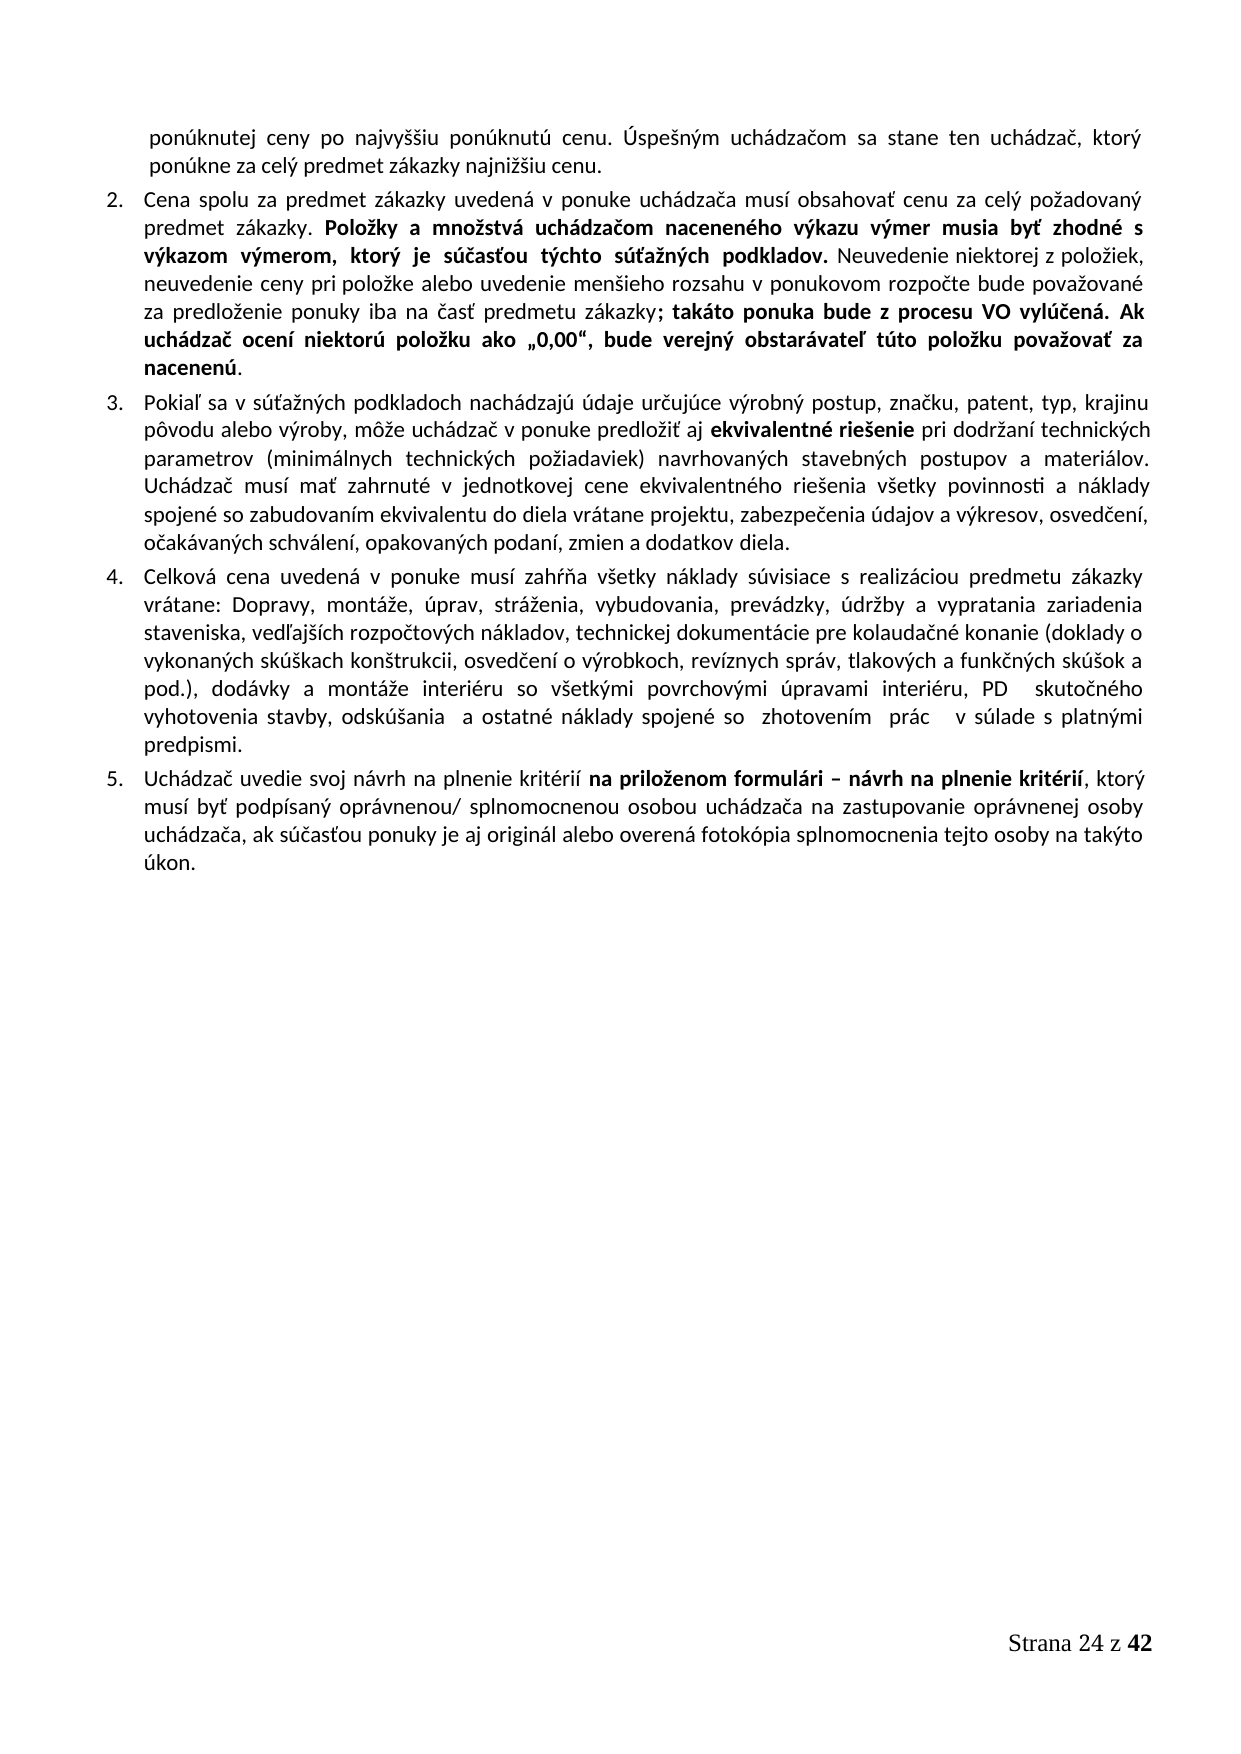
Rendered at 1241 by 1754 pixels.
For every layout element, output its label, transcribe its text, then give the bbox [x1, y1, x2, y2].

list Celková cena uvedená v ponuke musí zahŕňa všetky náklady súvisiace s realizáciou predmetu zákazky vrátane: Dopravy, montáže, úprav, stráženia, vybudovania, prevádzky, údržby a vypratania zariadenia staveniska, vedľajších rozpočtových nákladov, technickej dokumentácie pre kolaudačné konanie (doklady o vykonaných skúškach konštrukcii, osvedčení o výrobkoch, revíznych správ, tlakových a funkčných skúšok a pod.), dodávky a montáže interiéru so všetkými povrchovými úpravami interiéru, PD skutočného vyhotovenia stavby, odskúšania a ostatné náklady spojené so zhotovením prác v súlade s platnými predpismi. [106, 562, 1145, 758]
list Pokiaľ sa v súťažných podkladoch nachádzajú údaje určujúce výrobný postup, značku, patent, typ, krajinu pôvodu alebo výroby, môže uchádzač v ponuke predložiť aj ekvivalentné riešenie pri dodržaní technických parametrov (minimálnych technických požiadaviek) navrhovaných stavebných postupov a materiálov. Uchádzač musí mať zahrnuté v jednotkovej cene ekvivalentného riešenia všetky povinnosti a náklady spojené so zabudovaním ekvivalentu do diela vrátane projektu, zabezpečenia údajov a výkresov, osvedčení, očakávaných schválení, opakovaných podaní, zmien a dodatkov diela. [106, 388, 1151, 556]
list Cena spolu za predmet zákazky uvedená v ponuke uchádzača musí obsahovať cenu za celý požadovaný predmet zákazky. Položky a množstvá uchádzačom naceneného výkazu výmer musia byť zhodné s výkazom výmerom, ktorý je súčasťou týchto súťažných podkladov. Neuvedenie niektorej z položiek, neuvedenie ceny pri položke alebo uvedenie menšieho rozsahu v ponukovom rozpočte bude považované za predloženie ponuky iba na časť predmetu zákazky; takáto ponuka bude z procesu VO vylúčená. Ak uchádzač ocení niektorú položku ako „0,00“, bude verejný obstarávateľ túto položku považovať za nacenenú. [106, 185, 1144, 381]
list Uchádzač uvedie svoj návrh na plnenie kritérií na priloženom formulári – návrh na plnenie kritérií, ktorý musí byť podpísaný oprávnenou/ splnomocnenou osobou uchádzača na zastupovanie oprávnenej osoby uchádzača, ak súčasťou ponuky je aj originál alebo overená fotokópia splnomocnenia tejto osoby na takýto úkon. [106, 764, 1145, 876]
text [149, 123, 1144, 179]
